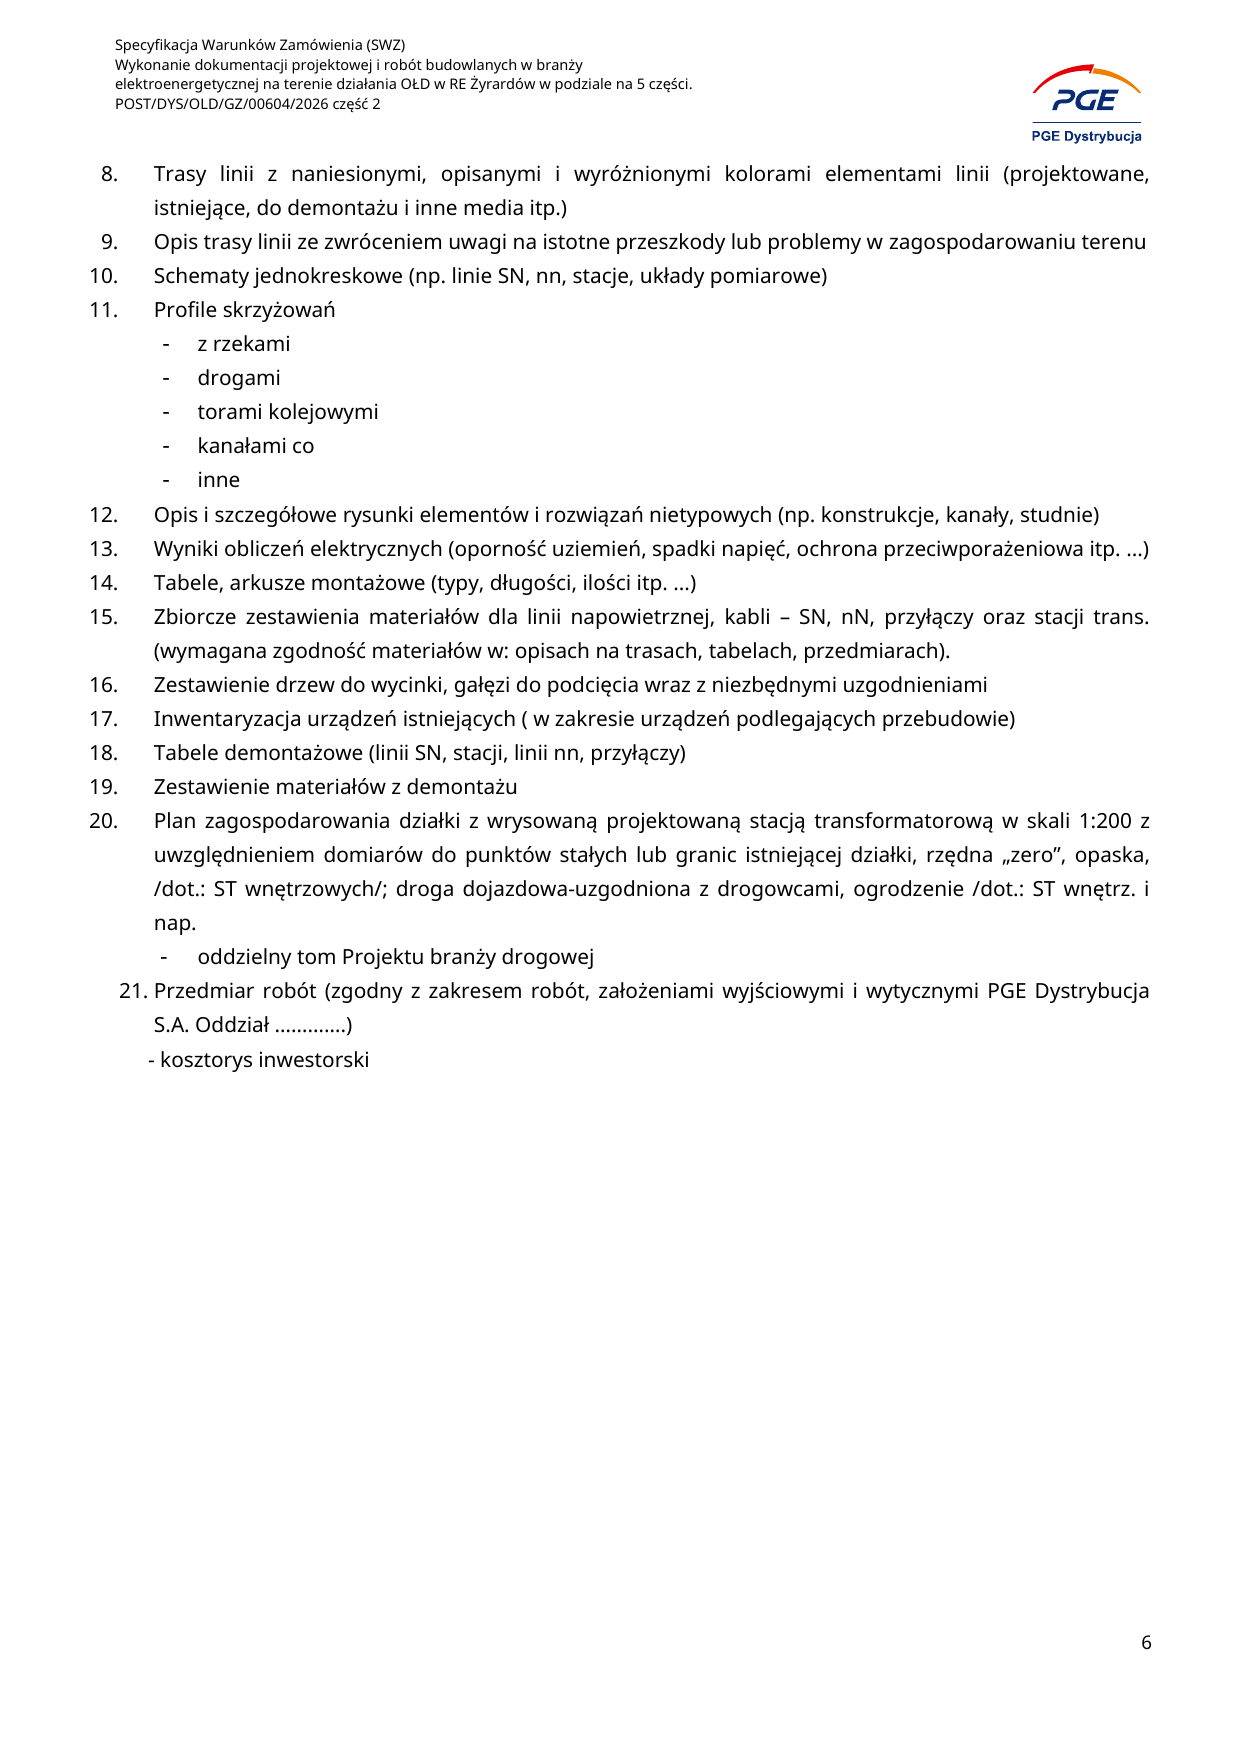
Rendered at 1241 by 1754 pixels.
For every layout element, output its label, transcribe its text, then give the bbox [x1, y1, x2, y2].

list Schematy jednokreskowe (np. linie SN, nn, stacje, układy pomiarowe) [118, 261, 1152, 290]
list oddzielny tom Projektu branży drogowej [160, 942, 1152, 971]
list Przedmiar robót (zgodny z zakresem robót, założeniami wyjściowymi i wytycznymi PGE Dystrybucja S.A. Oddział ………….) [148, 977, 1152, 1039]
list kanałami co [162, 432, 1152, 460]
list z rzekami [162, 329, 1152, 358]
list Plan zagospodarowania działki z wrysowaną projektowaną stacją transformatorową w skali 1:200 z uwzględnieniem domiarów do punktów stałych lub granic istniejącej działki, rzędna „zero”, opaska, /dot.: ST wnętrzowych/; droga dojazdowa-uzgodniona z drogowcami, ogrodzenie /dot.: ST wnętrz. i nap. [118, 806, 1152, 937]
list Tabele, arkusze montażowe (typy, długości, ilości itp. ...) [118, 568, 1152, 596]
list Opis trasy linii ze zwróceniem uwagi na istotne przeszkody lub problemy w zagospodarowaniu terenu [118, 227, 1152, 256]
list Trasy linii z naniesionymi, opisanymi i wyróżnionymi kolorami elementami linii (projektowane, istniejące, do demontażu i inne media itp.) [118, 159, 1152, 222]
list Zestawienie materiałów z demontażu [118, 772, 1152, 801]
list Tabele demontażowe (linii SN, stacji, linii nn, przyłączy) [118, 738, 1152, 767]
list Zbiorcze zestawienia materiałów dla linii napowietrznej, kabli – SN, nN, przyłączy oraz stacji trans. (wymagana zgodność materiałów w: opisach na trasach, tabelach, przedmiarach). [118, 602, 1152, 664]
list torami kolejowymi [162, 397, 1152, 426]
list Wyniki obliczeń elektrycznych (oporność uziemień, spadki napięć, ochrona przeciwporażeniowa itp. ...) [118, 534, 1152, 562]
list Zestawienie drzew do wycinki, gałęzi do podcięcia wraz z niezbędnymi uzgodnieniami [118, 670, 1152, 698]
text - kosztorys inwestorski [118, 1045, 1152, 1073]
list Opis i szczegółowe rysunki elementów i rozwiązań nietypowych (np. konstrukcje, kanały, studnie) [118, 500, 1152, 528]
list inne [162, 466, 1152, 494]
list drogami [162, 363, 1152, 392]
list Profile skrzyżowań [118, 295, 1152, 324]
list Inwentaryzacja urządzeń istniejących ( w zakresie urządzeń podlegających przebudowie) [118, 704, 1152, 732]
